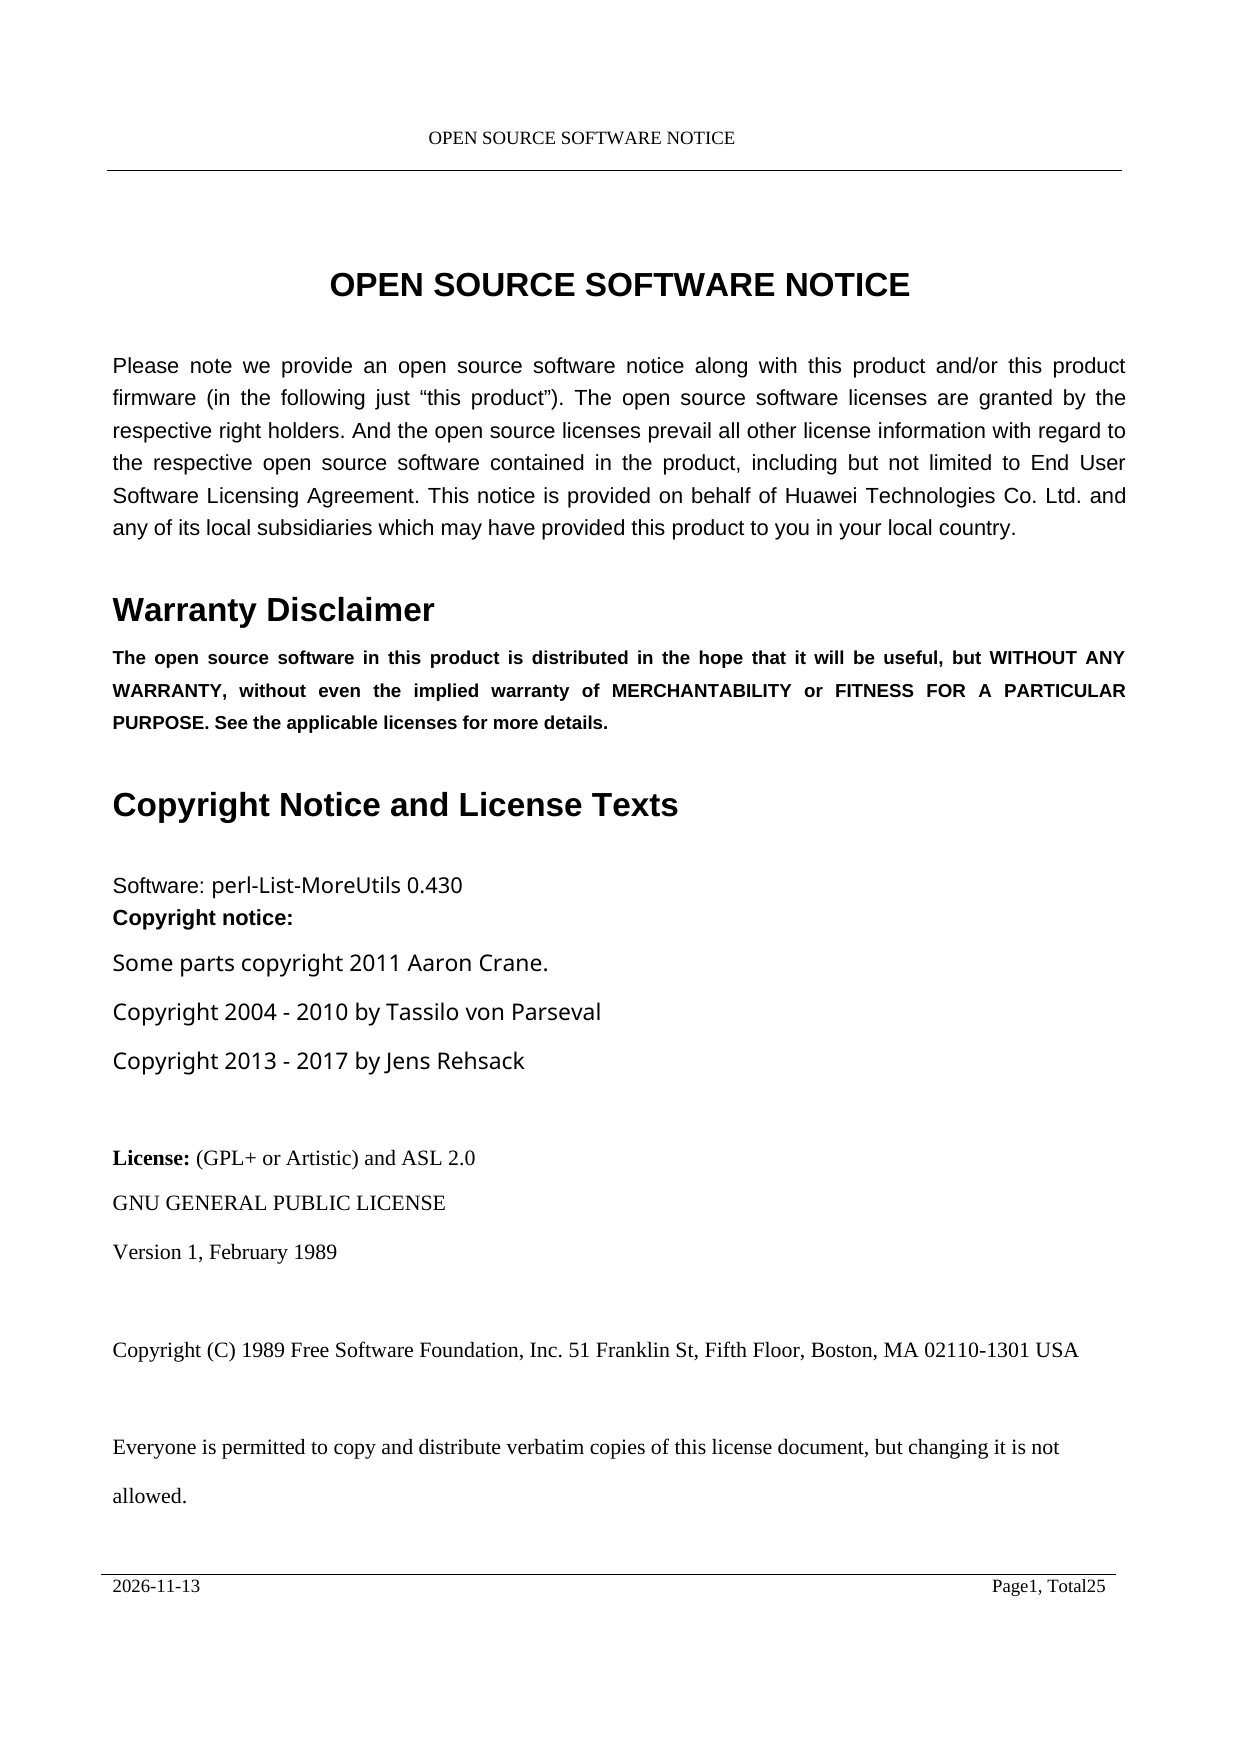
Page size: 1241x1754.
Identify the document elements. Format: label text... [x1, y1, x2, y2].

text Copyright notice: [112, 901, 1128, 934]
text Warranty Disclaimer [112, 576, 1128, 641]
text Copyright Notice and License Texts [112, 771, 1128, 836]
text Some parts copyright 2011 Aaron Crane. Copyright 2004 - 2010 by Tassilo von Parseval Copyright 2013 - 2017 by Jens Rehsack [112, 947, 1128, 1125]
text Software: perl-List-MoreUtils 0.430 [112, 869, 1128, 901]
text The open source software in this product is distributed in the hope that it will be useful, but WITHOUT ANY WARRANTY, without even the implied warranty of MERCHANTABILITY or FITNESS FOR A PARTICULAR PURPOSE. See the applicable licenses for more details. [112, 641, 1128, 739]
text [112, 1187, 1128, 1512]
text OPEN SOURCE SOFTWARE NOTICE [112, 251, 1128, 316]
text Please note we provide an open source software notice along with this product and/or this product firmware (in the following just “this product”). The open source software licenses are granted by the respective right holders. And the open source licenses prevail all other license information with regard to the respective open source software contained in the product, including but not limited to End User Software Licensing Agreement. This notice is provided on behalf of Huawei Technologies Co. Ltd. and any of its local subsidiaries which may have provided this product to you in your local country. [112, 349, 1128, 544]
text License: (GPL+ or Artistic) and ASL 2.0 [112, 1142, 1128, 1174]
